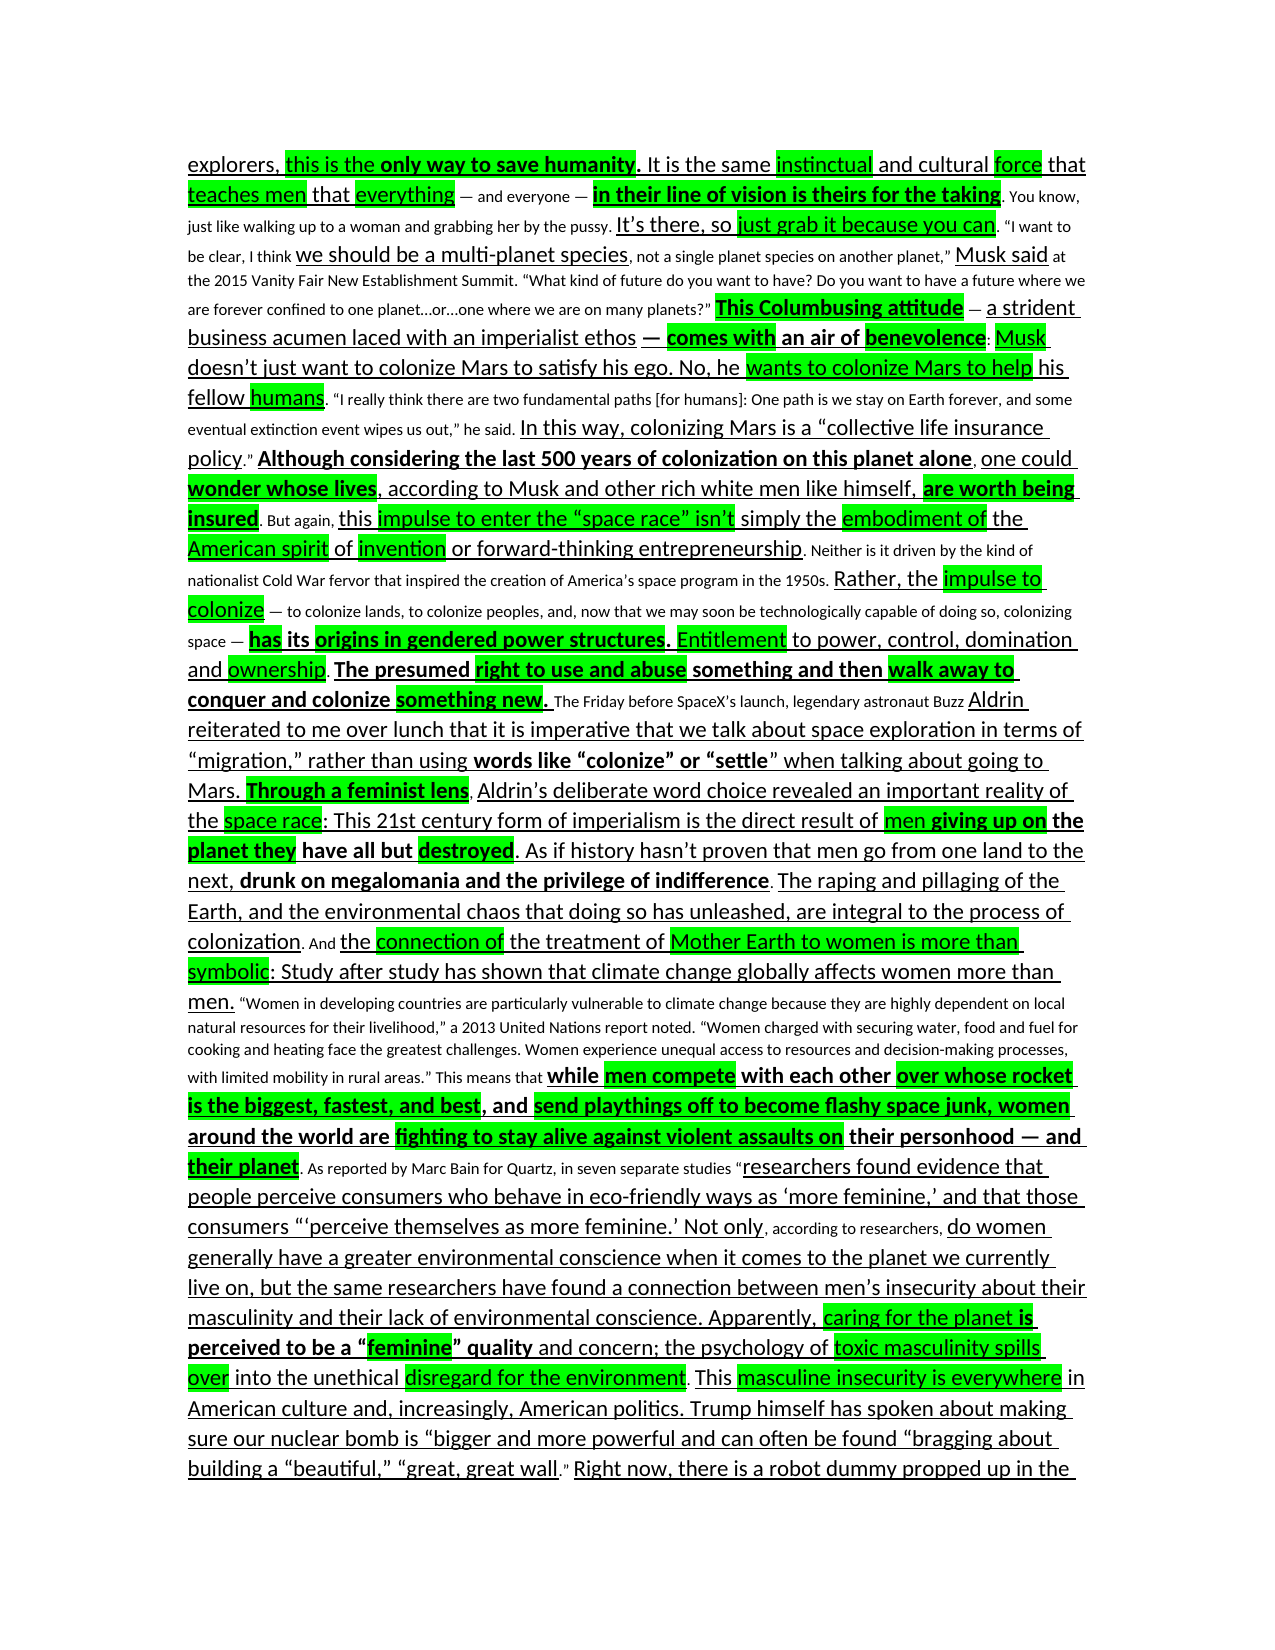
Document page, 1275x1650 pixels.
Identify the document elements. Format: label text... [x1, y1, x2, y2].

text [187, 150, 1087, 1146]
